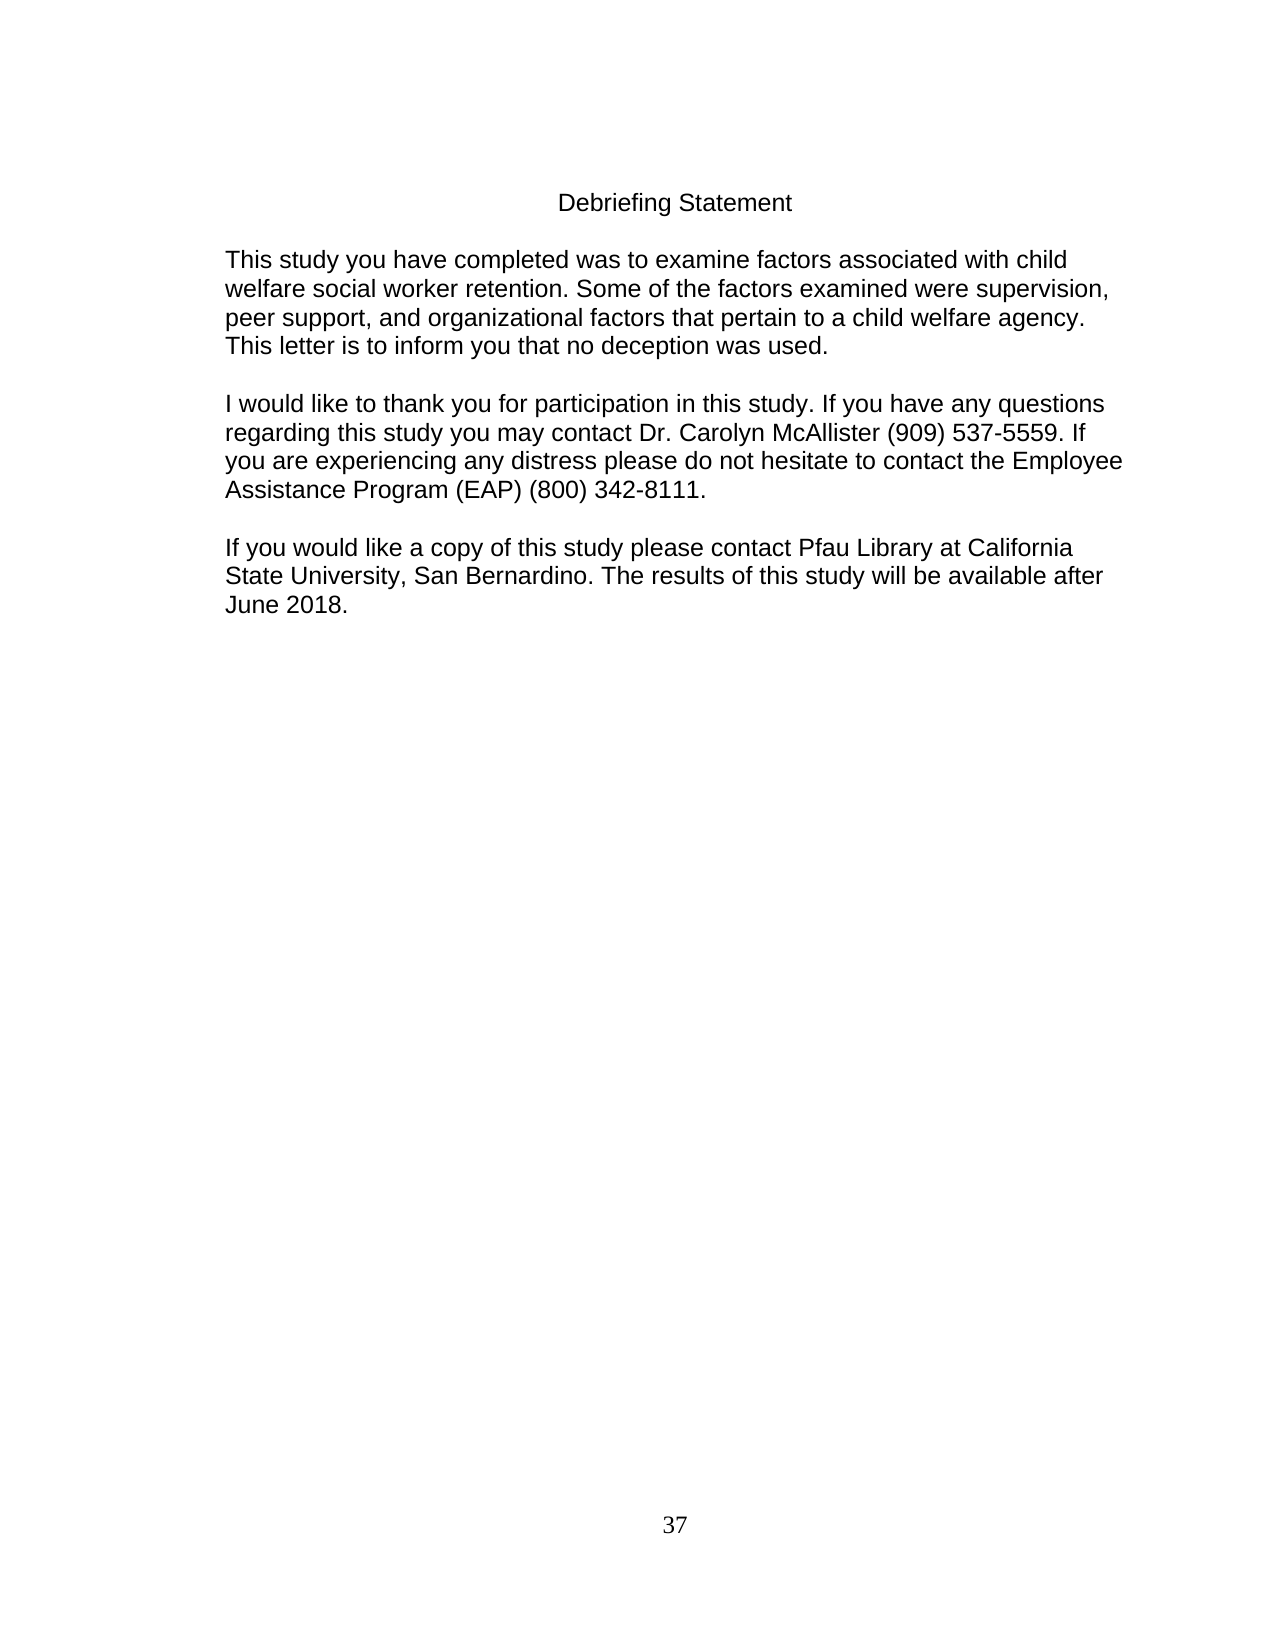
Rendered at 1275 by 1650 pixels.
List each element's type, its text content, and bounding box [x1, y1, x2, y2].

text This study you have completed was to examine factors associated with child welfare social worker retention. Some of the factors examined were supervision, peer support, and organizational factors that pertain to a child welfare agency. This letter is to inform you that no deception was used. [225, 245, 1125, 360]
text Debriefing Statement [225, 187, 1125, 216]
text I would like to thank you for participation in this study. If you have any questions regarding this study you may contact Dr. Carolyn McAllister (909) 537-5559. If you are experiencing any distress please do not hesitate to contact the Employee Assistance Program (EAP) (800) 342-8111. [225, 389, 1125, 504]
text If you would like a copy of this study please contact Pfau Library at California State University, San Bernardino. The results of this study will be available after June 2018. [225, 532, 1125, 619]
